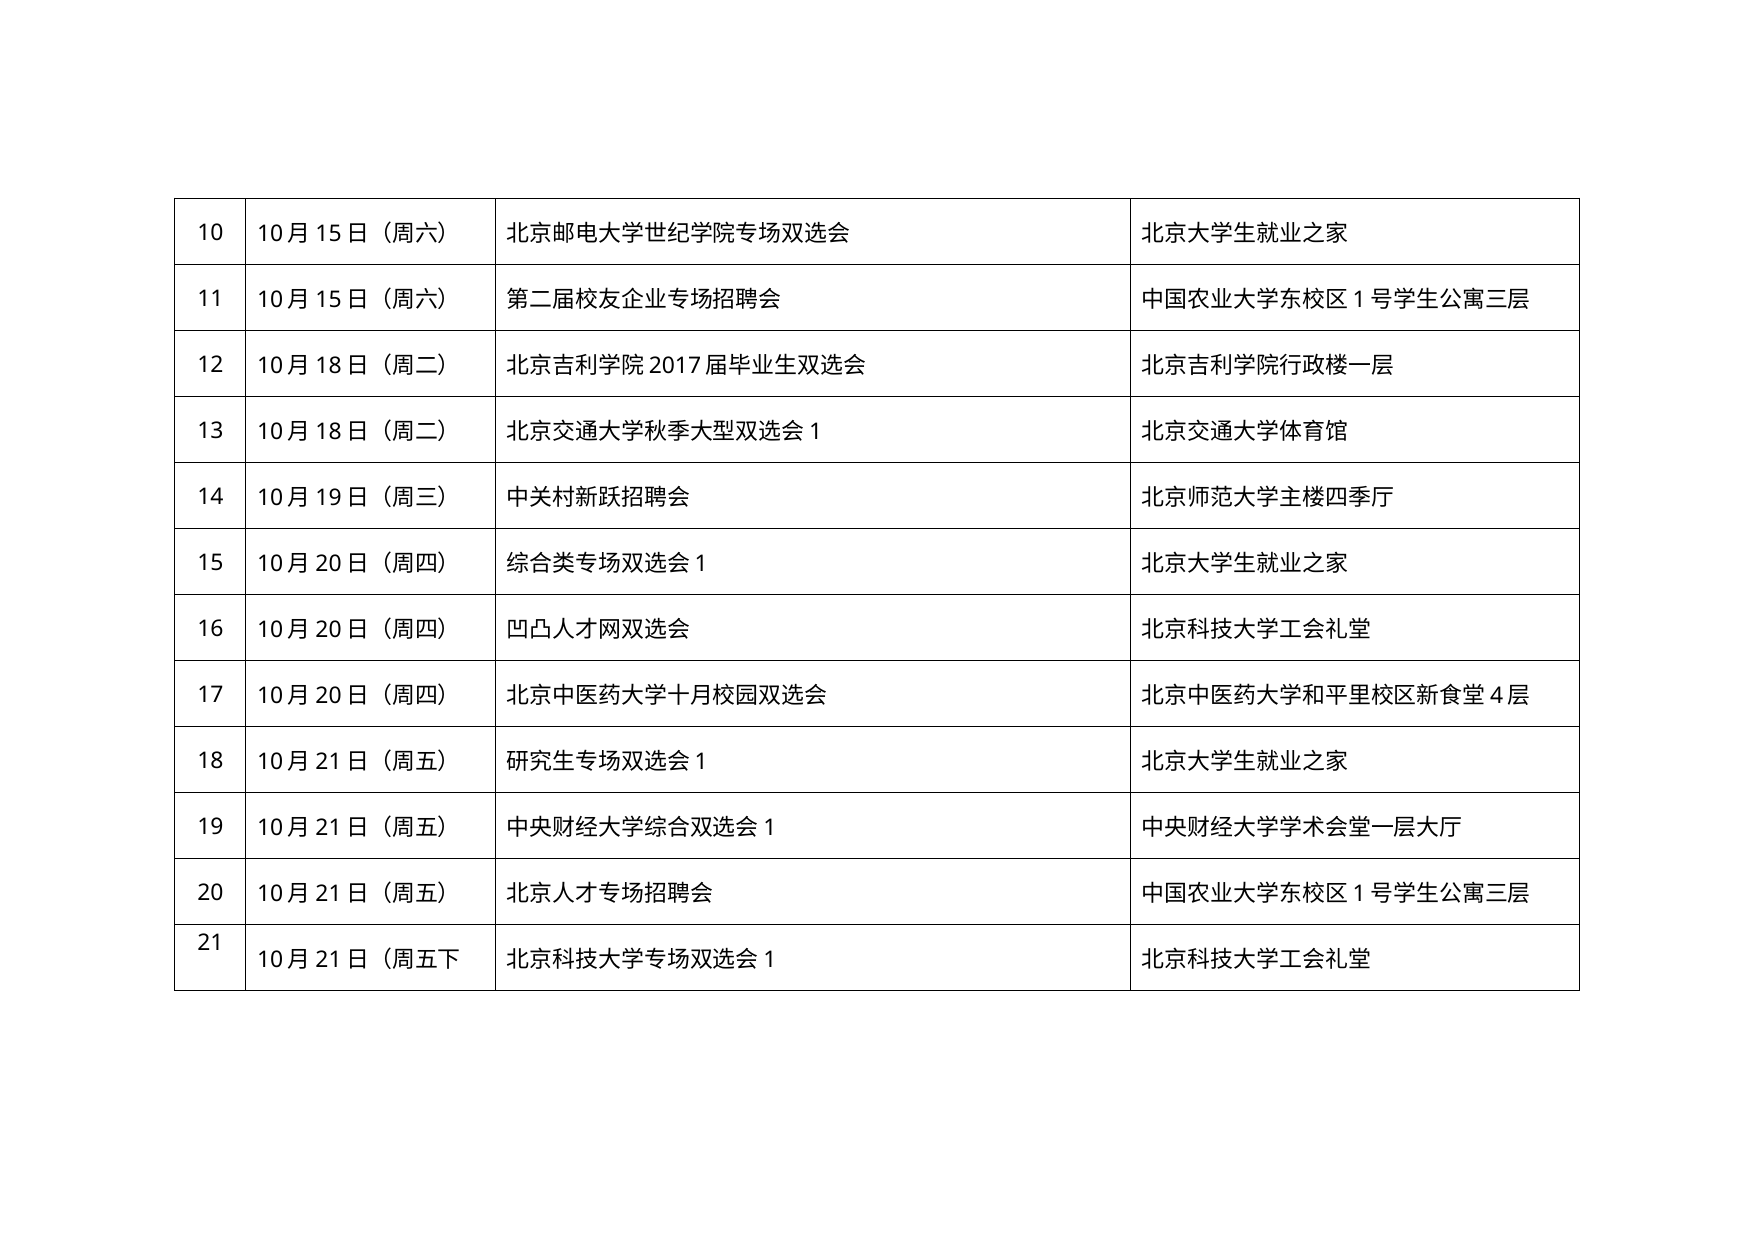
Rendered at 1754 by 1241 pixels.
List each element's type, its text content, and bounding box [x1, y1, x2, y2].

table_cell 研究生专场双选会1 [496, 727, 1130, 792]
table_cell 16 [175, 595, 245, 660]
table_cell 中央财经大学综合双选会1 [496, 793, 1130, 858]
table_cell 15 [175, 529, 245, 594]
table_cell 10 [175, 199, 245, 264]
table_cell 北京人才专场招聘会 [496, 859, 1130, 924]
table_cell 北京交通大学体育馆 [1131, 397, 1579, 462]
table_cell 10月20日（周四） [246, 661, 495, 726]
table_cell 10月21日（周五） [246, 727, 495, 792]
table_cell 12 [175, 331, 245, 396]
table_cell 综合类专场双选会1 [496, 529, 1130, 594]
table_cell 13 [175, 397, 245, 462]
table_cell 北京邮电大学世纪学院专场双选会 [496, 199, 1130, 264]
table_cell 中国农业大学东校区1号学生公寓三层 [1131, 265, 1579, 330]
table_cell 北京交通大学秋季大型双选会1 [496, 397, 1130, 462]
table_cell 20 [175, 859, 245, 924]
table_cell 北京大学生就业之家 [1131, 529, 1579, 594]
table_cell 11 [175, 265, 245, 330]
table_cell 10月18日（周二） [246, 331, 495, 396]
table_cell 凹凸人才网双选会 [496, 595, 1130, 660]
table_cell 10月21日（周五） [246, 793, 495, 858]
table_cell 第二届校友企业专场招聘会 [496, 265, 1130, 330]
table_cell 10月21日（周五下午） [246, 925, 495, 990]
table_cell 10月20日（周四） [246, 529, 495, 594]
table_cell 19 [175, 793, 245, 858]
table_cell 21 [175, 925, 245, 990]
table_cell 北京中医药大学十月校园双选会 [496, 661, 1130, 726]
table_cell 北京师范大学主楼四季厅 [1131, 463, 1579, 528]
table_cell 中央财经大学学术会堂一层大厅 [1131, 793, 1579, 858]
table_cell 10月21日（周五） [246, 859, 495, 924]
table_cell 北京中医药大学和平里校区新食堂4层 [1131, 661, 1579, 726]
table_cell 18 [175, 727, 245, 792]
table_cell 10月19日（周三） [246, 463, 495, 528]
table_cell 17 [175, 661, 245, 726]
table_cell 北京吉利学院行政楼一层 [1131, 331, 1579, 396]
table_cell 北京大学生就业之家 [1131, 727, 1579, 792]
table_cell 14 [175, 463, 245, 528]
table_cell 北京吉利学院2017届毕业生双选会 [496, 331, 1130, 396]
table_cell 北京大学生就业之家 [1131, 199, 1579, 264]
table_cell 北京科技大学工会礼堂 [1131, 925, 1579, 990]
table_cell 北京科技大学工会礼堂 [1131, 595, 1579, 660]
table_cell 中国农业大学东校区1号学生公寓三层 [1131, 859, 1579, 924]
table_cell 10月18日（周二） [246, 397, 495, 462]
table_cell 10月20日（周四） [246, 595, 495, 660]
table_cell 10月15日（周六） [246, 199, 495, 264]
table_cell 北京科技大学专场双选会1 [496, 925, 1130, 990]
table_cell 中关村新跃招聘会 [496, 463, 1130, 528]
table_cell 10月15日（周六） [246, 265, 495, 330]
